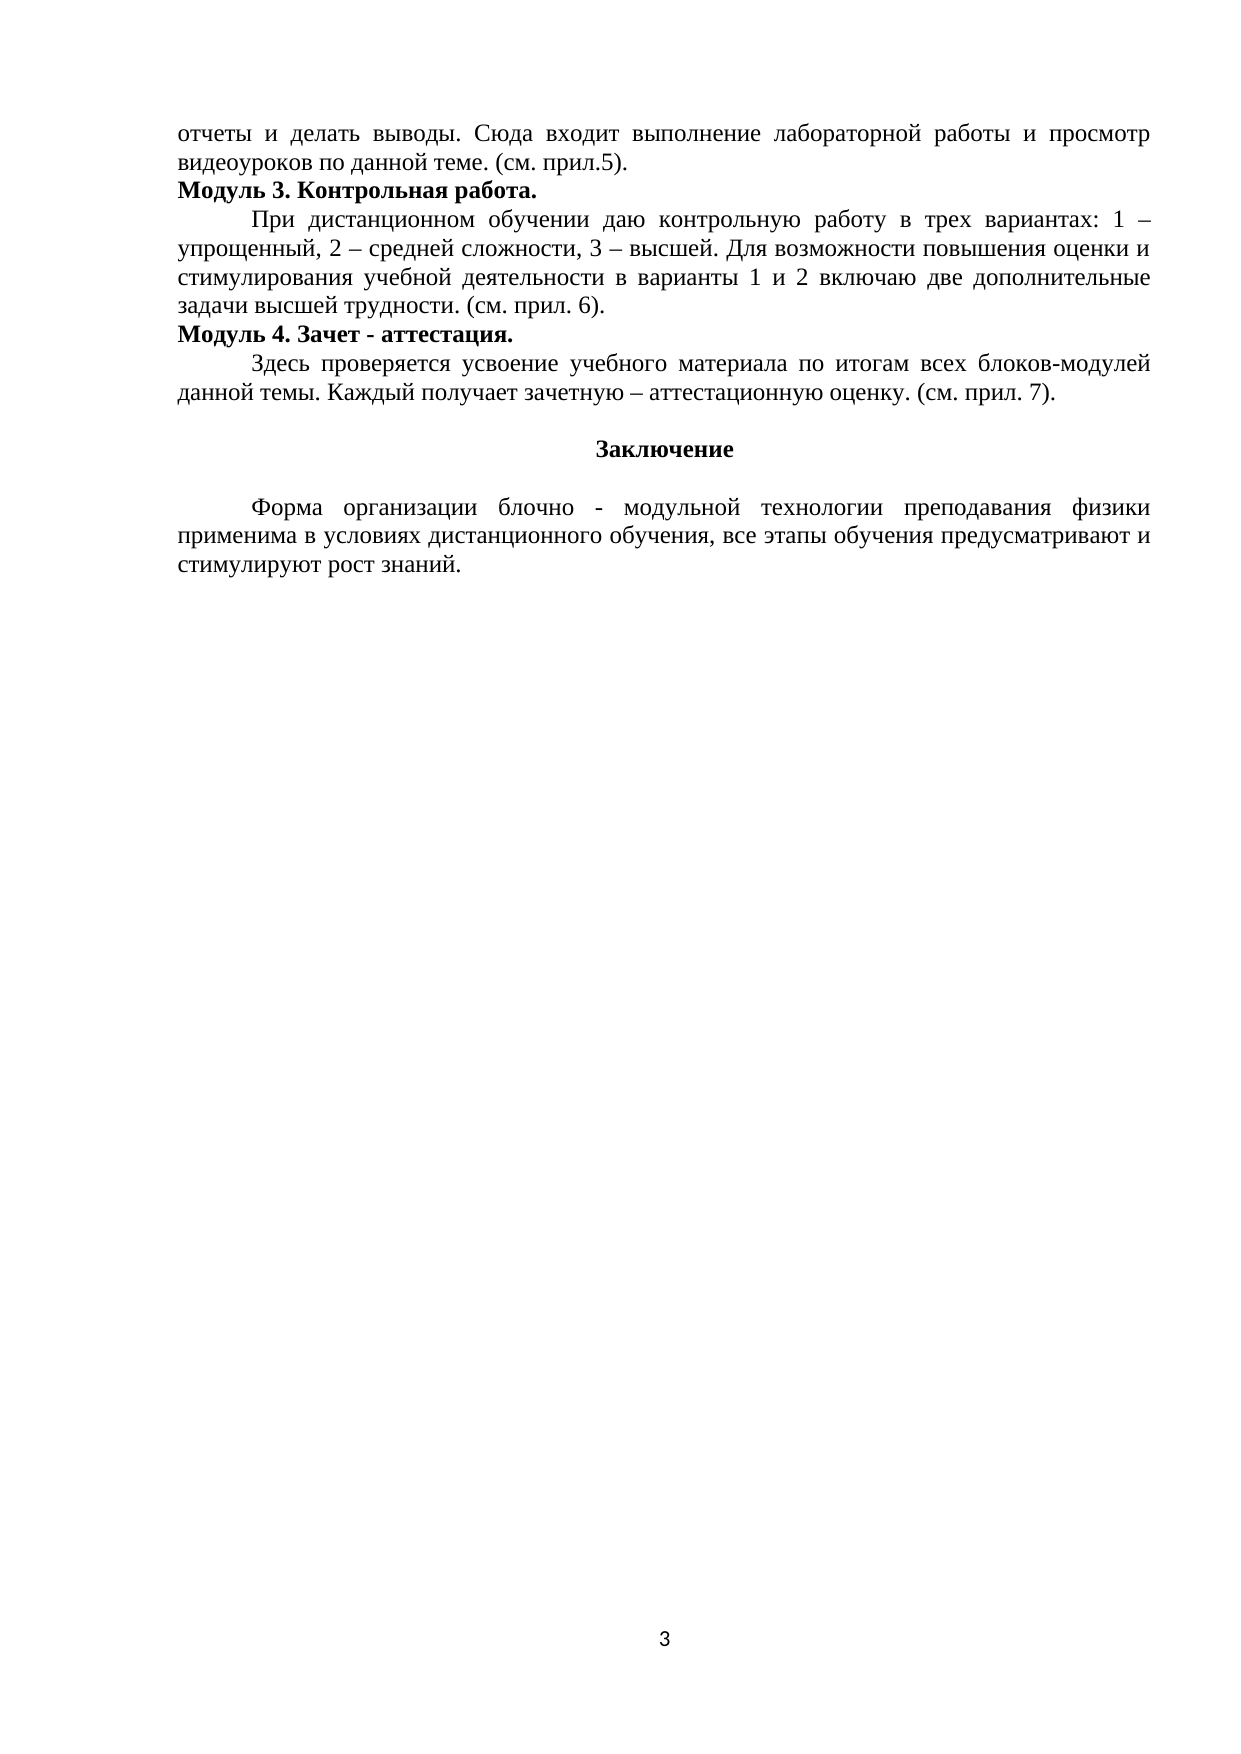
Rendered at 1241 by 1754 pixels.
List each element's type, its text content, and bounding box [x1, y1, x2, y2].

text При дистанционном обучении даю контрольную работу в трех вариантах: 1 – упрощенный, 2 – средней сложности, 3 – высшей. Для возможности повышения оценки и стимулирования учебной деятельности в варианты 1 и 2 включаю две дополнительные задачи высшей трудности. (см. прил. 6). [177, 204, 1152, 319]
text Здесь проверяется усвоение учебного материала по итогам всех блоков-модулей данной темы. Каждый получает зачетную – аттестационную оценку. (см. прил. 7). [177, 348, 1152, 406]
text Модуль 3. Контрольная работа. [177, 176, 1152, 204]
text Заключение [177, 434, 1152, 463]
text Форма организации блочно - модульной технологии преподавания физики применима в условиях дистанционного обучения, все этапы обучения предусматривают и стимулируют рост знаний. [177, 492, 1152, 578]
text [177, 118, 1152, 176]
text Модуль 4. Зачет - аттестация. [177, 319, 1152, 348]
